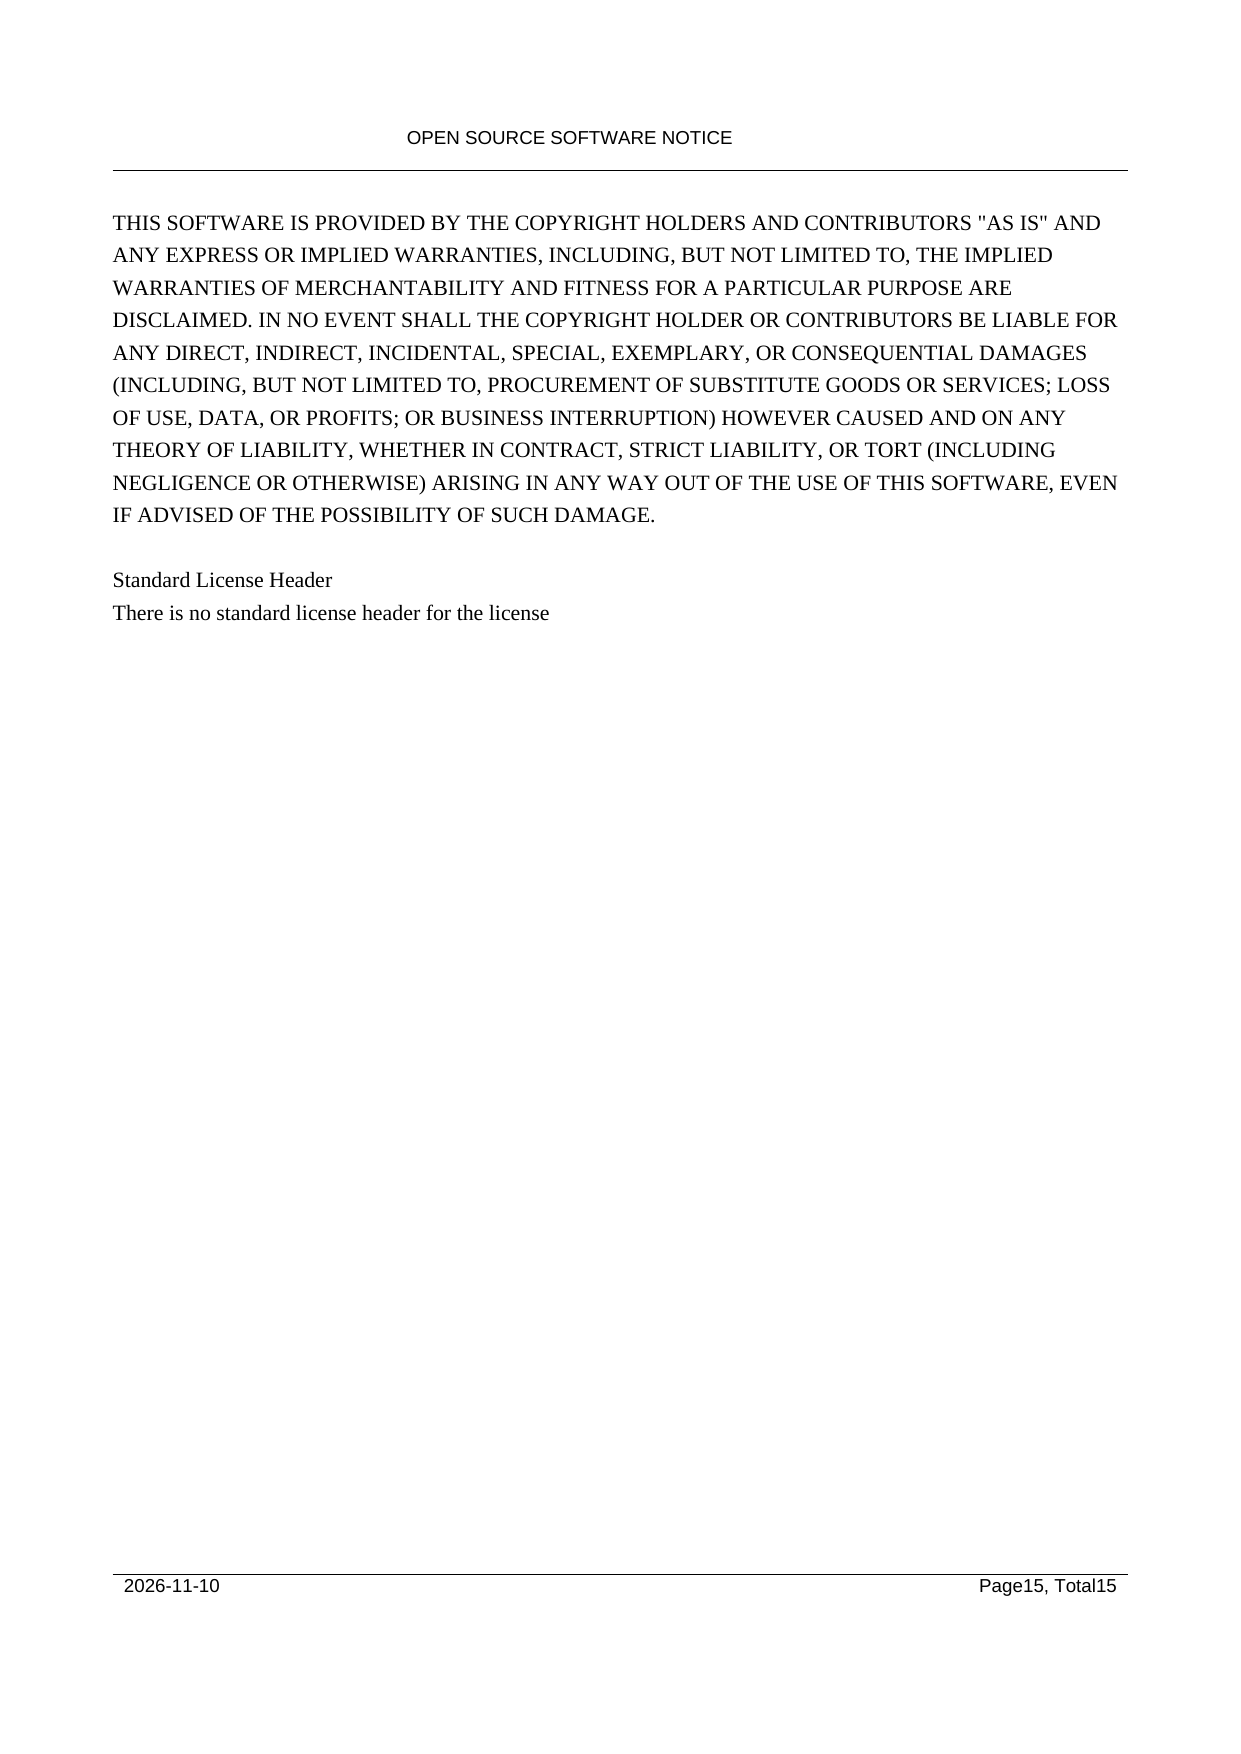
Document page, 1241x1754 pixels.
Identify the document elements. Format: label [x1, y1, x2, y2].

text [112, 206, 1128, 629]
